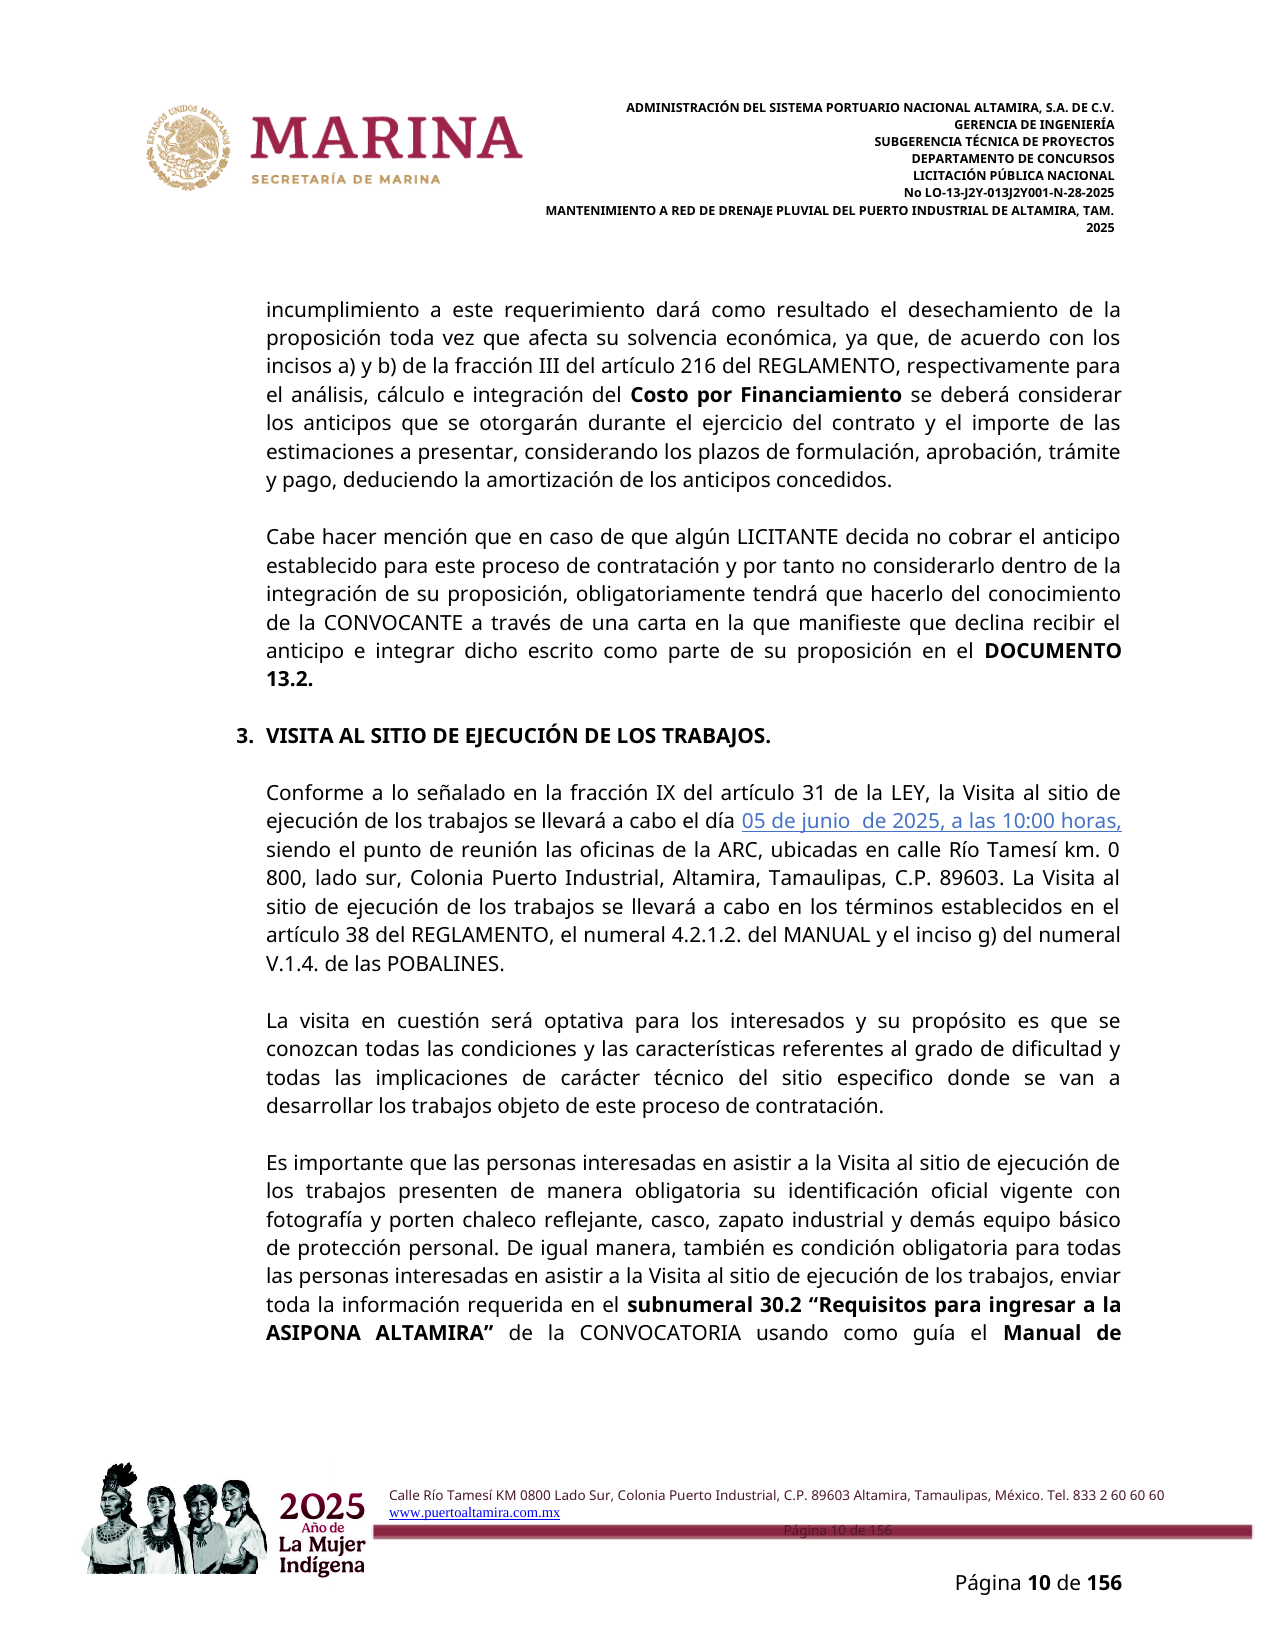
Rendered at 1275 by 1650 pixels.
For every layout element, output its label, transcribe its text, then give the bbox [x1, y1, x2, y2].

text Cabe hacer mención que en caso de que algún LICITANTE decida no cobrar el anticipo establecido para este proceso de contratación y por tanto no considerarlo dentro de la integración de su proposición, obligatoriamente tendrá que hacerlo del conocimiento de la CONVOCANTE a través de una carta en la que manifieste que declina recibir el anticipo e integrar dicho escrito como parte de su proposición en el DOCUMENTO 13.2. [266, 522, 1122, 693]
picture [146, 101, 543, 191]
list VISITA AL SITIO DE EJECUCIÓN DE LOS TRABAJOS. [236, 721, 1122, 750]
text Conforme a lo señalado en la fracción IX del artículo 31 de la LEY, la Visita al sitio de ejecución de los trabajos se llevará a cabo el día 05 de junio de 2025, a las 10:00 horas, siendo el punto de reunión las oficinas de la ARC, ubicadas en calle Río Tamesí km. 0 800, lado sur, Colonia Puerto Industrial, Altamira, Tamaulipas, C.P. 89603. La Visita al sitio de ejecución de los trabajos se llevará a cabo en los términos establecidos en el artículo 38 del REGLAMENTO, el numeral 4.2.1.2. del MANUAL y el inciso g) del numeral V.1.4. de las POBALINES. [266, 778, 1122, 977]
picture [11, 1456, 1256, 1586]
text La visita en cuestión será optativa para los interesados y su propósito es que se conozcan todas las condiciones y las características referentes al grado de dificultad y todas las implicaciones de carácter técnico del sitio especifico donde se van a desarrollar los trabajos objeto de este proceso de contratación. [266, 1006, 1122, 1119]
